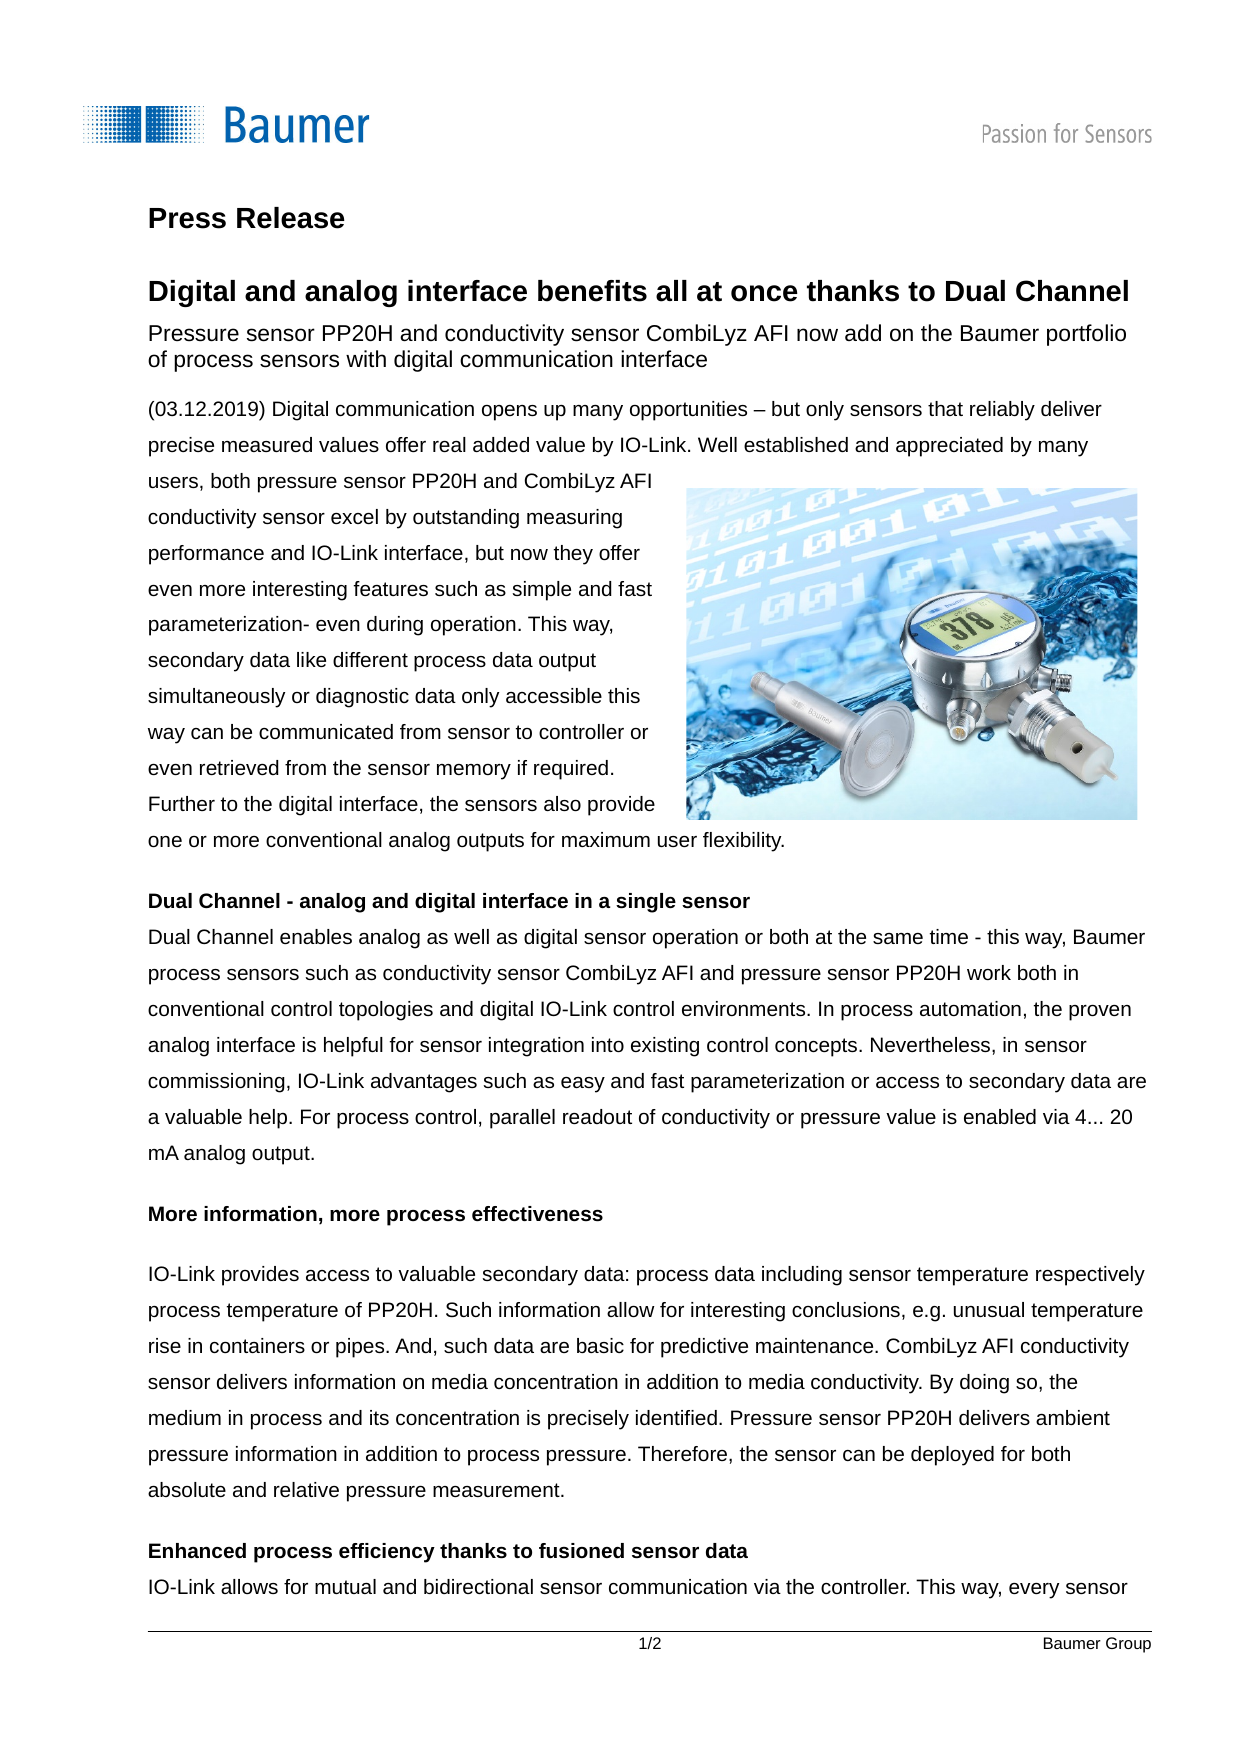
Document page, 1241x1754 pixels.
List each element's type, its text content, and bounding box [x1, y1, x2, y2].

picture [982, 123, 1152, 143]
text Dual Channel - analog and digital interface in a single sensor Dual Channel enables analog as well as digital sensor operation or both at the same time - this way, Baumer process sensors such as conductivity sensor CombiLyz AFI and pressure sensor PP20H work both in conventional control topologies and digital IO-Link control environments. In process automation, the proven analog interface is helpful for sensor integration into existing control concepts. Nevertheless, in sensor commissioning, IO-Link advantages such as easy and fast parameterization or access to secondary data are a valuable help. For process control, parallel readout of conductivity or pressure value is enabled via 4... 20 mA analog output. [148, 889, 1152, 1164]
text Pressure sensor PP20H and conductivity sensor CombiLyz AFI now add on the Baumer portfolio of process sensors with digital communication interface [148, 320, 1152, 397]
text IO-Link provides access to valuable secondary data: process data including sensor temperature respectively process temperature of PP20H. Such information allow for interesting conclusions, e.g. unusual temperature rise in containers or pipes. And, such data are basic for predictive maintenance. CombiLyz AFI conductivity sensor delivers information on media concentration in addition to media conductivity. By doing so, the medium in process and its concentration is precisely identified. Pressure sensor PP20H delivers ambient pressure information in addition to process pressure. Therefore, the sensor can be deployed for both absolute and relative pressure measurement. [148, 1262, 1152, 1502]
picture [686, 488, 1138, 820]
picture [83, 106, 370, 143]
text More information, more process effectiveness [148, 1201, 1152, 1225]
text Digital and analog interface benefits all at once thanks to Dual Channel [148, 274, 1152, 307]
subtitle Press Release [148, 201, 1152, 234]
